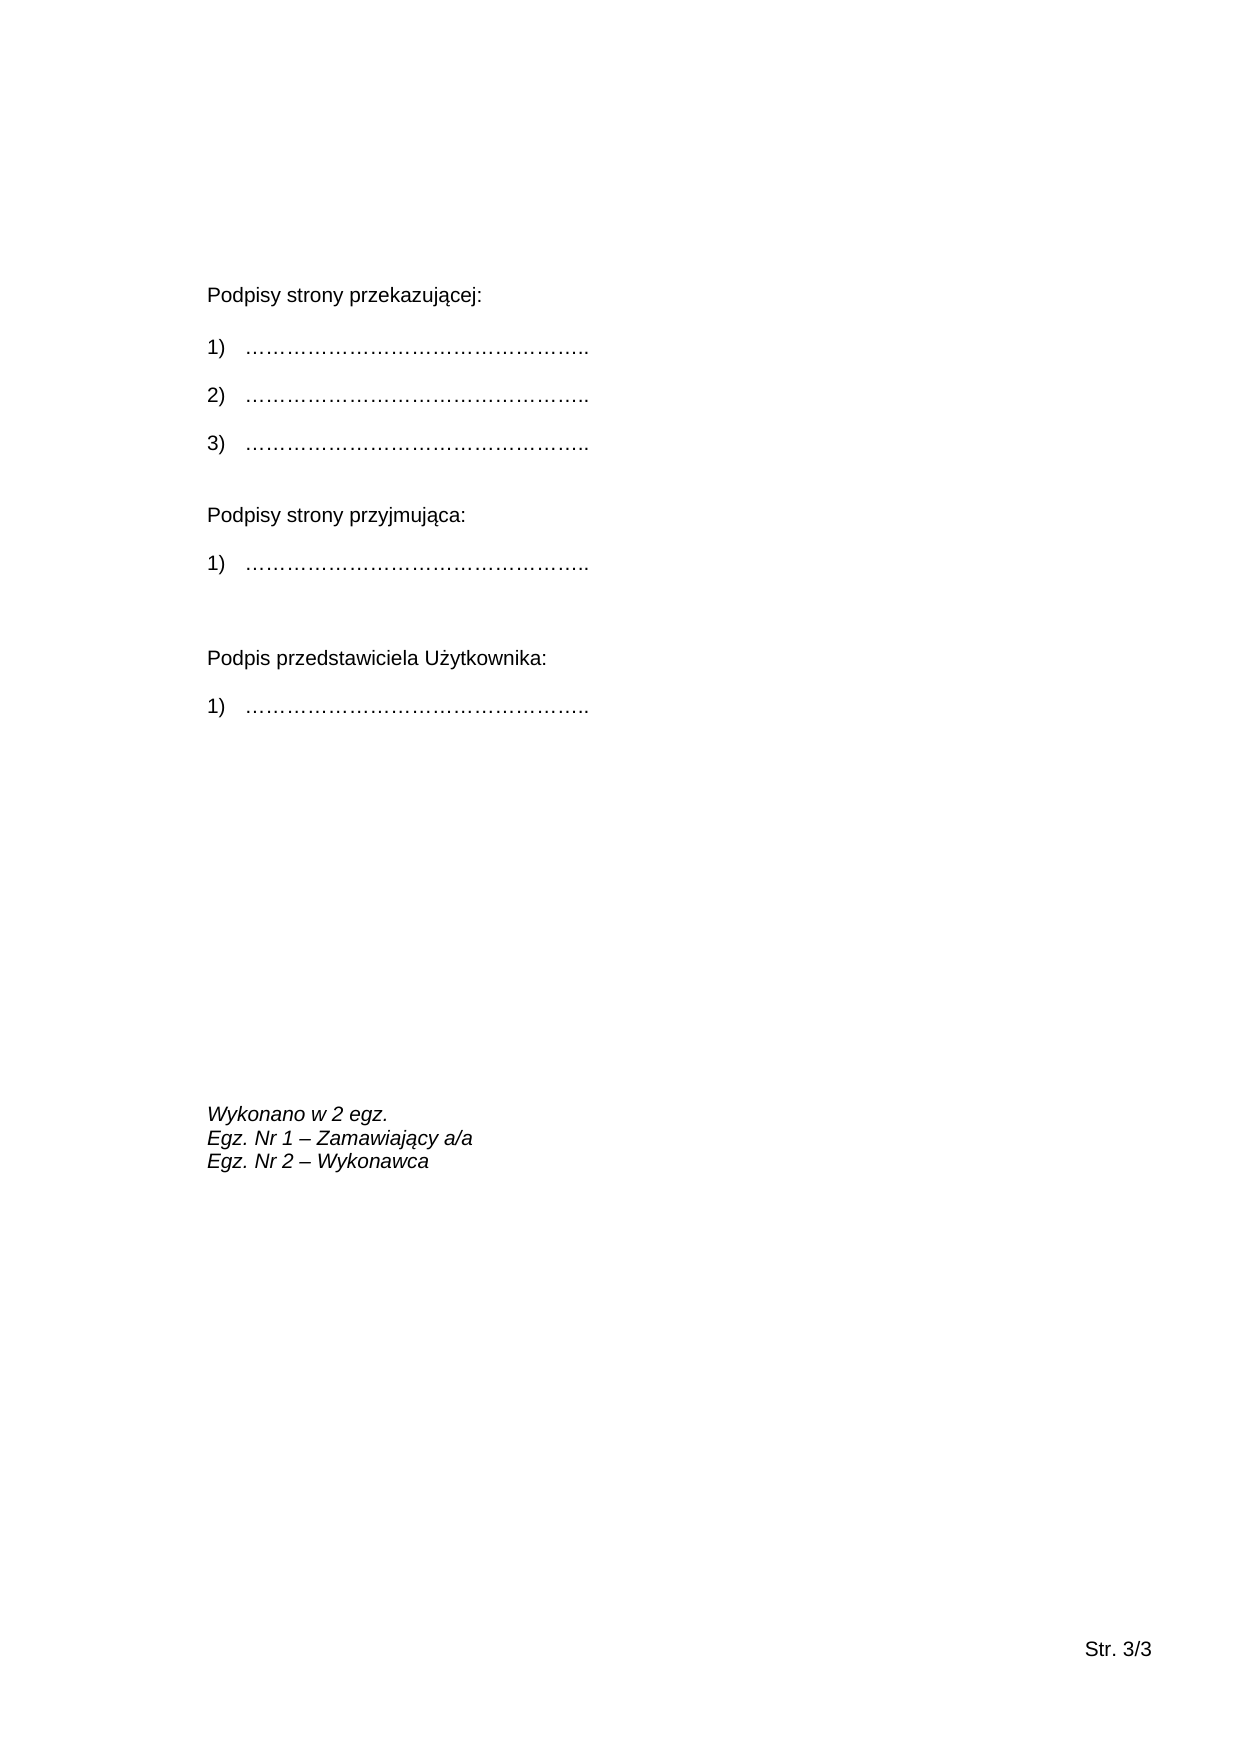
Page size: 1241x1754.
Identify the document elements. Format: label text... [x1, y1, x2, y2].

list ………………………………………….. [207, 550, 1152, 574]
text Wykonano w 2 egz. [207, 1101, 1152, 1125]
text Egz. Nr 2 – Wykonawca [207, 1149, 1152, 1173]
text Podpisy strony przyjmująca: [207, 502, 1152, 526]
list ………………………………………….. [207, 334, 1152, 358]
text Podpis przedstawiciela Użytkownika: [207, 646, 1152, 670]
list ………………………………………….. [207, 694, 1152, 718]
list ………………………………………….. [207, 430, 1152, 454]
text Podpisy strony przekazującej: [207, 283, 1152, 307]
text Egz. Nr 1 – Zamawiający a/a [207, 1125, 1152, 1149]
list ………………………………………….. [207, 382, 1152, 406]
